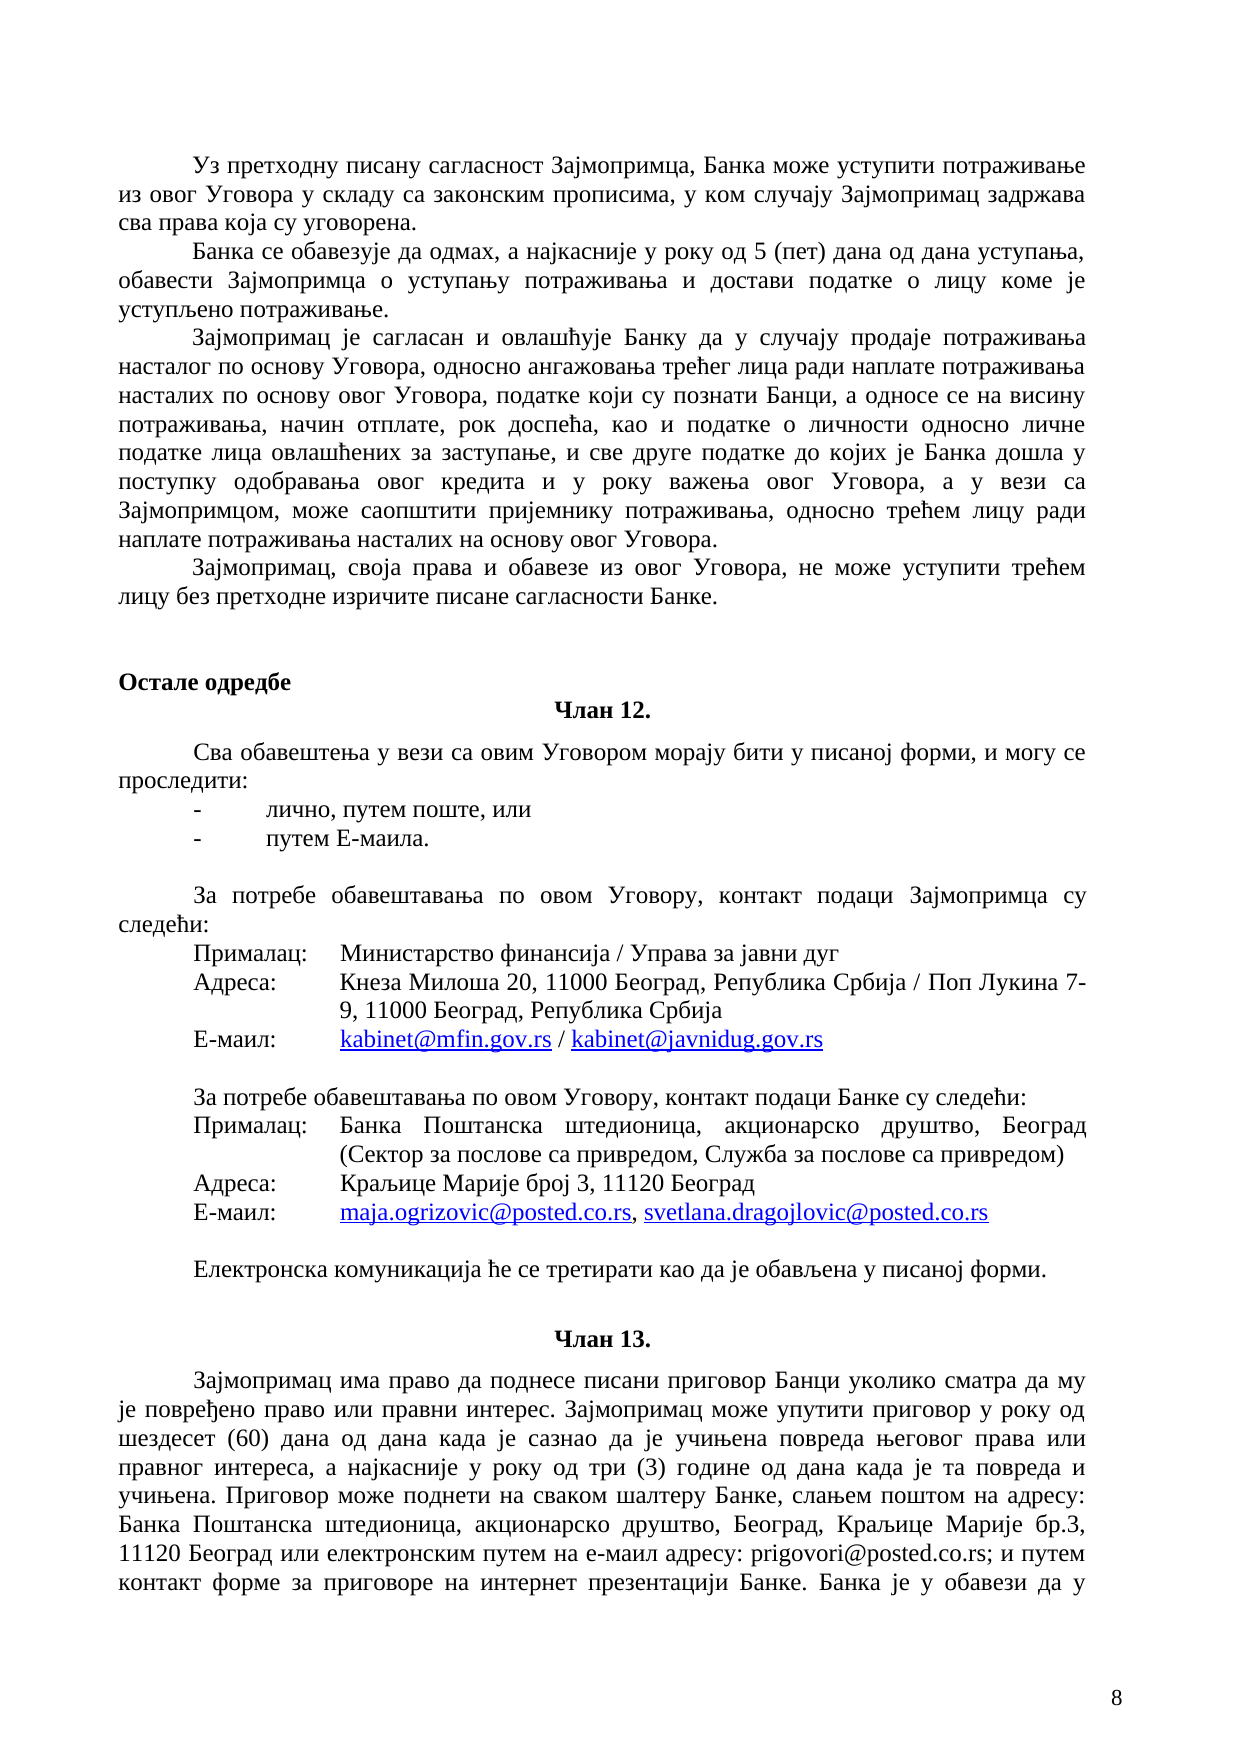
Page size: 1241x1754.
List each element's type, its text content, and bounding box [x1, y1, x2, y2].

text Остале одредбе [118, 667, 1087, 696]
text Е-маил: kabinet@mfin.gov.rs / kabinet@javnidug.gov.rs [118, 1024, 1087, 1053]
text Зајмопримац, своја права и обавезе из овог Уговора, не може уступити трећем лицу без претходне изричите писане сагласности Банке. [118, 552, 1087, 610]
text Електронска комуникација ће се третирати као да је обављена у писаној форми. [118, 1254, 1087, 1283]
text Банка се обавезује да одмах, а најкасније у року од 5 (пет) дана од дана уступања, обавести Зајмопримца о уступању потраживања и достави податке о лицу коме је уступљено потраживање. [118, 236, 1087, 322]
text - путем Е-маила. [118, 823, 1087, 852]
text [118, 1366, 1087, 1596]
text Е-маил: maja.ogrizovic@posted.co.rs, svetlana.dragojlovic@posted.co.rs [118, 1197, 1087, 1226]
text Адреса: Краљице Марије број 3, 11120 Београд [118, 1168, 1087, 1197]
text Члан 12. [118, 696, 1087, 724]
text За потребе обавештавања по овом Уговору, контакт подаци Зајмопримца су следећи: [118, 881, 1087, 938]
text За потребе обавештавања по овом Уговору, контакт подаци Банке су следећи: [118, 1082, 1087, 1111]
text - лично, путем поште, или [118, 794, 1087, 823]
text Прималац: Банка Поштанска штедионица, акционарско друштво, Београд (Сектор за послове са привредом, Служба за послове са привредом) [193, 1111, 1087, 1168]
text Прималац: Mинистарство финансија / Управа за јавни дуг [118, 938, 1087, 967]
text Уз претходну писану сагласност Зајмопримца, Банка може уступити потраживање из овог Уговора у складу са законским прописима, у ком случају Зајмопримац задржава сва права која су уговорена. [118, 150, 1087, 236]
text Зајмопримац је сагласан и овлашћује Банку да у случају продаје потраживања насталог по основу Уговора, односно ангажовања трећег лица ради наплате потраживања насталих по основу овог Уговора, податке који су познати Банци, а односе се на висину потраживања, начин отплате, рок доспећа, као и податке о личности односно личне податке лица овлашћених за заступање, и све друге податке до којих је Банка дошла у поступку одобравања овог кредита и у року важења овог Уговора, а у вези са Зајмопримцом, може саопштити пријемнику потраживања, односно трећем лицу ради наплате потраживања насталих на основу овог Уговора. [118, 322, 1087, 552]
text Адреса: Кнеза Милоша 20, 11000 Београд, Република Србија / Поп Лукина 7-9, 11000 Београд, Република Србија [193, 967, 1087, 1024]
text Члан 13. [118, 1324, 1087, 1353]
text Сва обавештења у вези са овим Уговором морају бити у писаној форми, и могу се проследити: [118, 737, 1087, 794]
